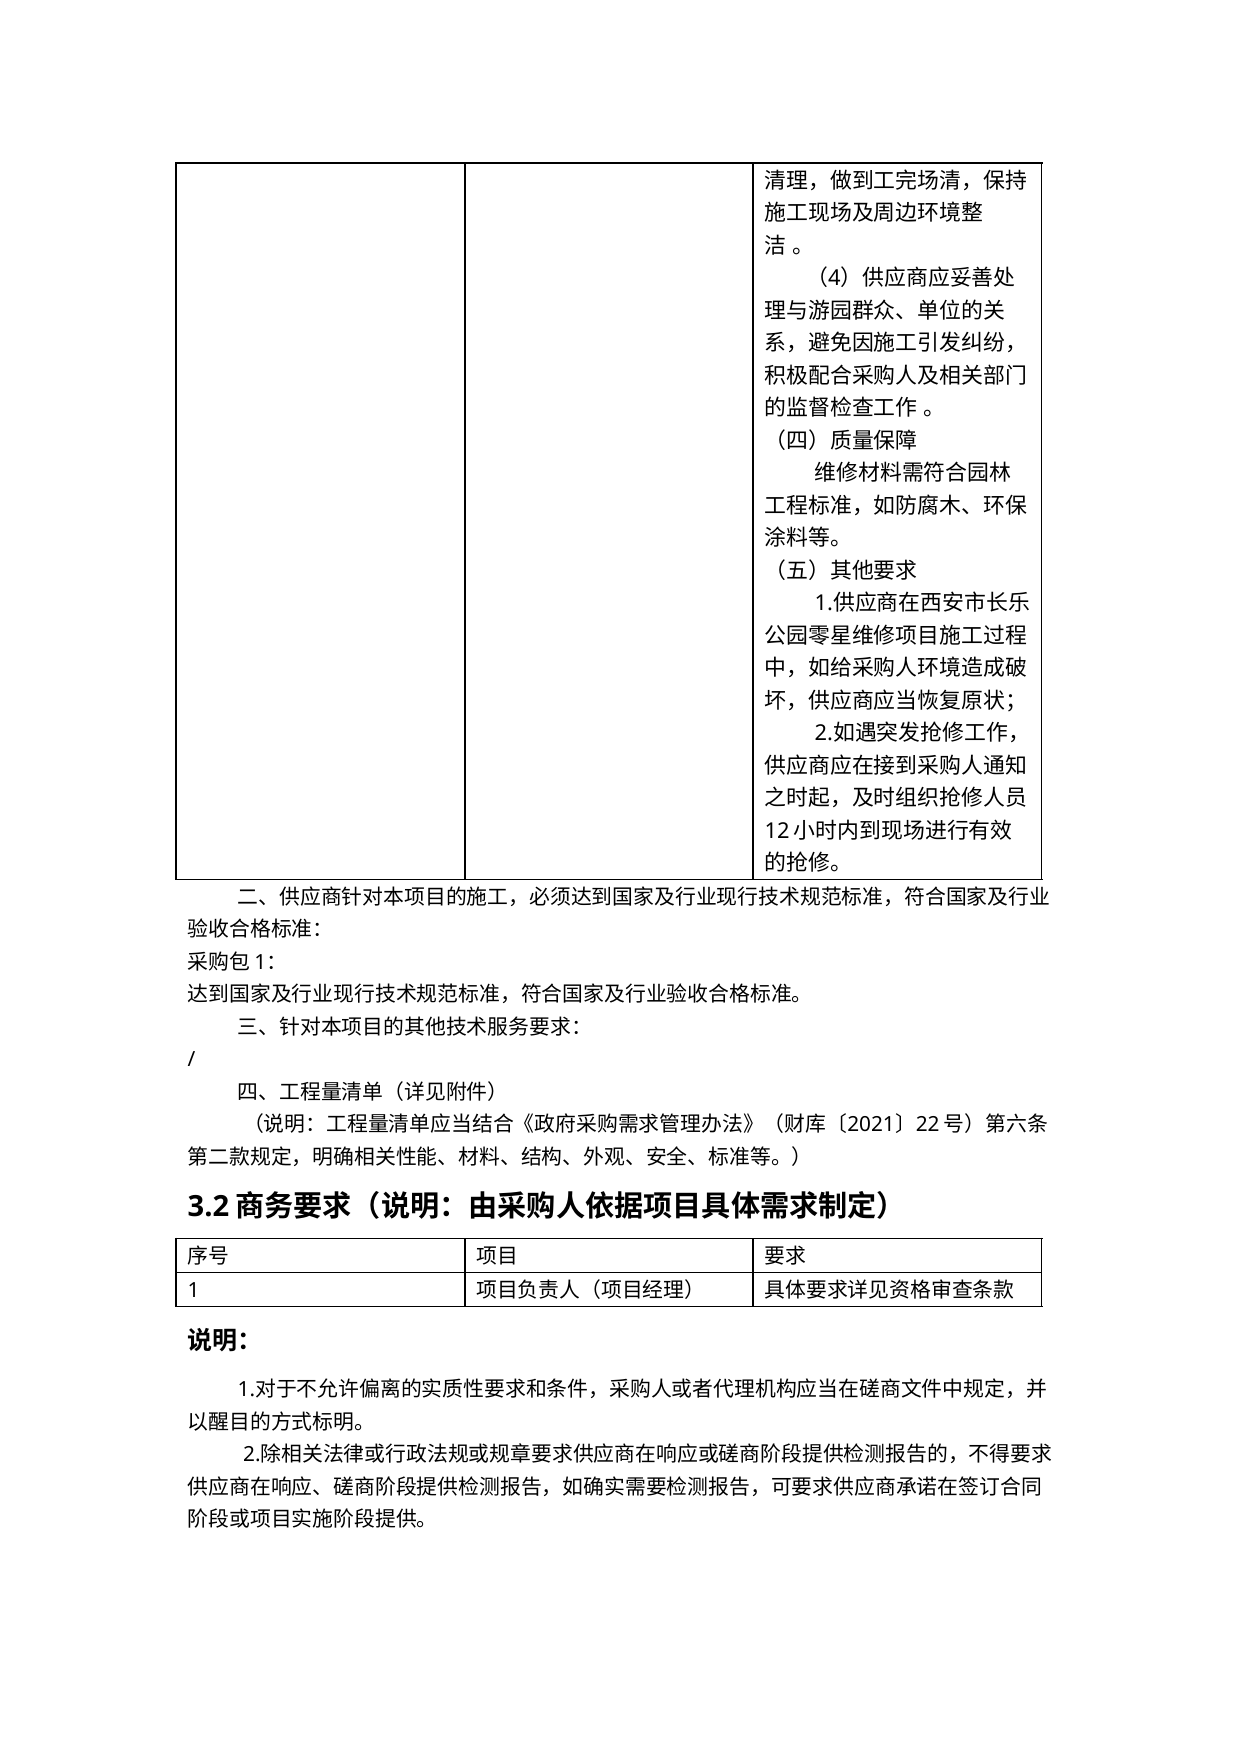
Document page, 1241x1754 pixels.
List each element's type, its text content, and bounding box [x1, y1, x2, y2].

text 3.2商务要求（说明：由采购人依据项目具体需求制定） [187, 1173, 1053, 1238]
text 二、供应商针对本项目的施工，必须达到国家及行业现行技术规范标准，符合国家及行业验收合格标准： [187, 880, 1053, 945]
text 1.对于不允许偏离的实质性要求和条件，采购人或者代理机构应当在磋商文件中规定，并以醒目的方式标明。 [187, 1372, 1053, 1437]
table_cell 1 [177, 164, 464, 878]
table_header 项目 [466, 1239, 752, 1272]
table_header 要求 [754, 1239, 1041, 1272]
text 2.除相关法律或行政法规或规章要求供应商在响应或磋商阶段提供检测报告的，不得要求供应商在响应、磋商阶段提供检测报告，如确实需要检测报告，可要求供应商承诺在签订合同阶段或项目实施阶段提供。 [187, 1437, 1053, 1535]
text 三、针对本项目的其他技术服务要求： [187, 1010, 1053, 1043]
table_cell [754, 164, 1041, 878]
text / [187, 1043, 1053, 1075]
text 四、工程量清单（详见附件） [187, 1075, 1053, 1108]
table_cell 1 [177, 1273, 464, 1306]
text 采购包1： [187, 945, 1053, 978]
text 说明： [187, 1307, 1053, 1372]
text 达到国家及行业现行技术规范标准，符合国家及行业验收合格标准。 [187, 978, 1053, 1010]
text （说明：工程量清单应当结合《政府采购需求管理办法》（财库〔2021〕22号）第六条第二款规定，明确相关性能、材料、结构、外观、安全、标准等。） [187, 1108, 1053, 1173]
table_cell [466, 164, 752, 878]
table_cell 项目负责人（项目经理） [466, 1273, 752, 1306]
table_cell 具体要求详见资格审查条款 [754, 1273, 1041, 1306]
table_header 序号 [177, 1239, 464, 1272]
